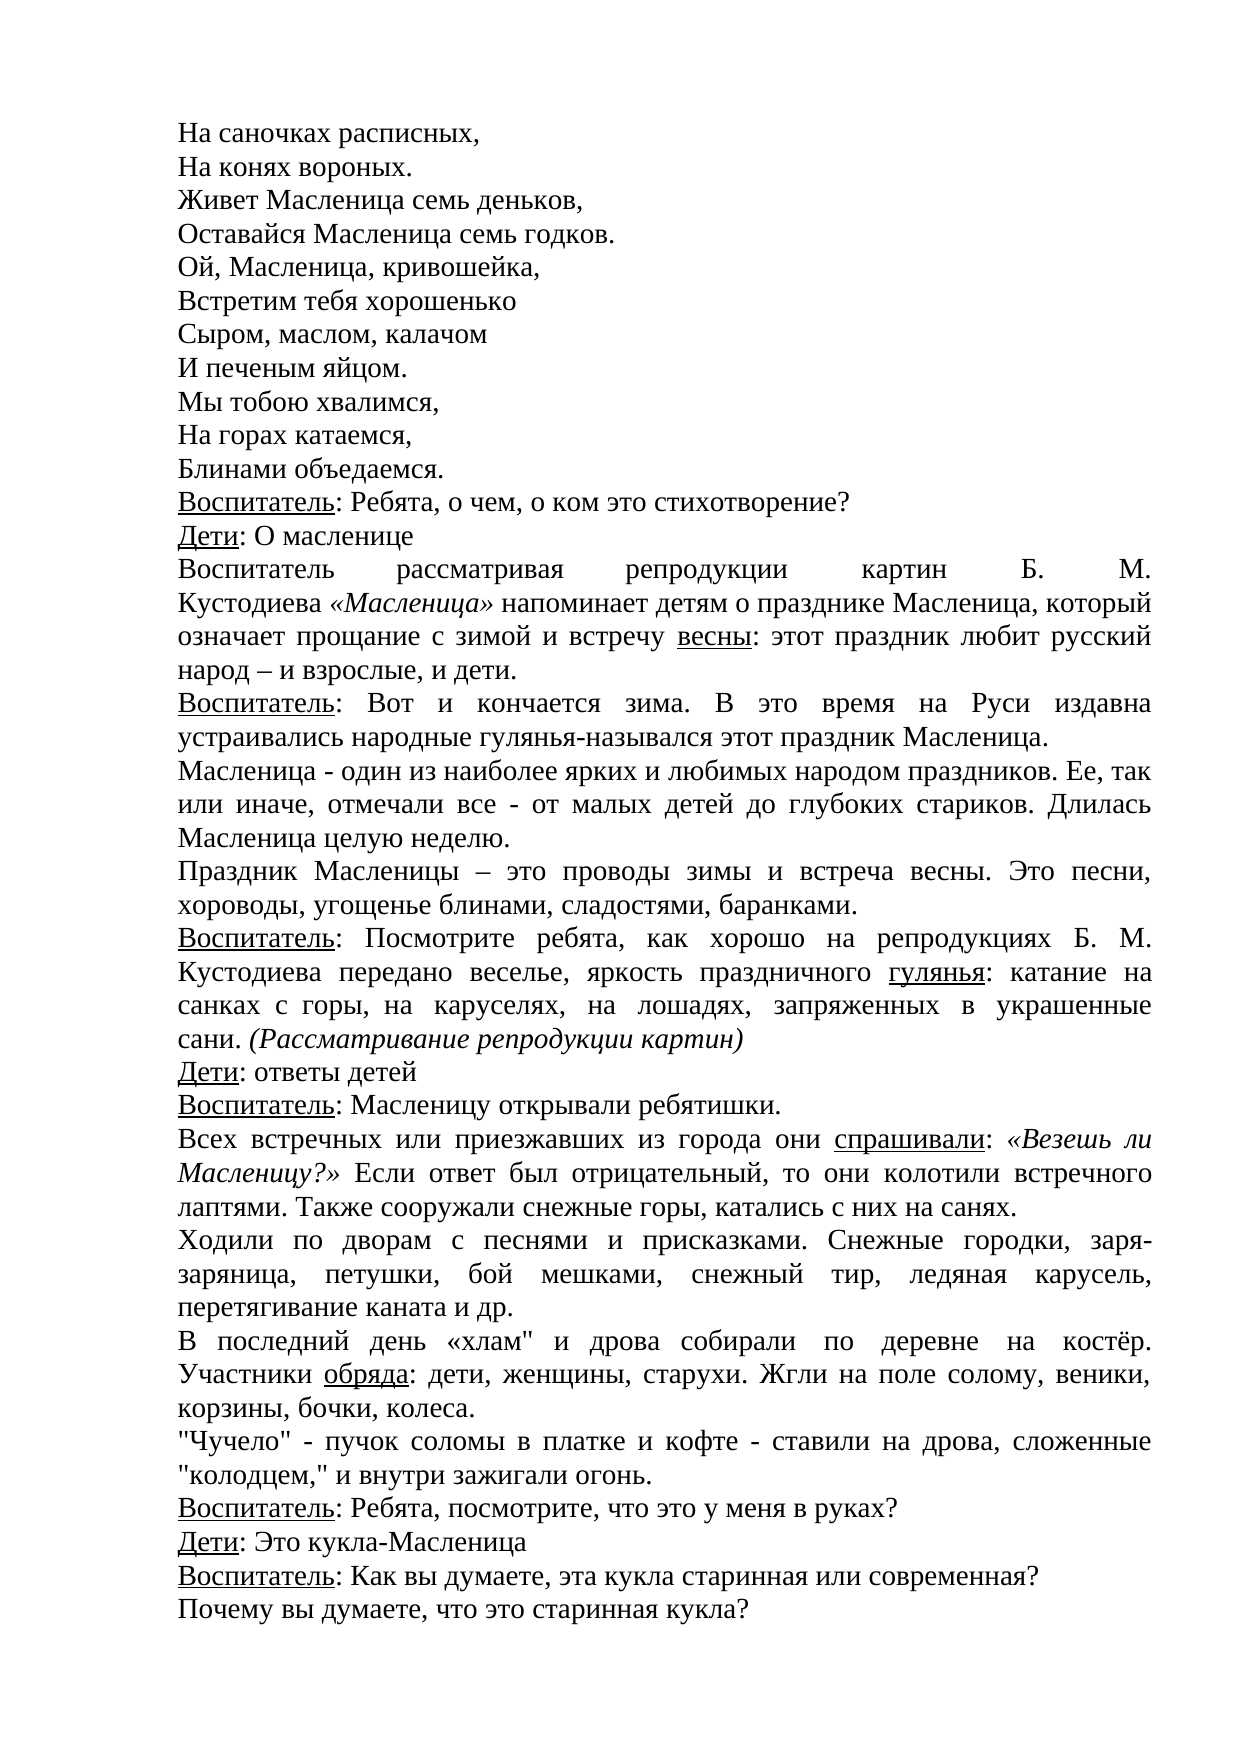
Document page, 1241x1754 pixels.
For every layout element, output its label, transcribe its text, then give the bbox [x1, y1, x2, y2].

text В последний день «хлам" и дрова собирали по деревне на костёр. Участники обряда: дети, женщины, старухи. Жгли на поле солому, веники, корзины, бочки, колеса. [177, 1323, 1152, 1423]
text Всех встречных или приезжавших из города они спрашивали: «Везешь ли Масленицу?» Если ответ был отрицательный, то они колотили встречного лаптями. Также сооружали снежные горы, катались с них на санях. [177, 1122, 1152, 1222]
text Живет Масленица семь деньков, Оставайся Масленица семь годков. Ой, Масленица, кривошейка, [177, 182, 617, 283]
text Встретим тебя хорошенько Сыром, маслом, калачом [177, 283, 518, 350]
text Воспитатель: Масленицу открывали ребятишки. [177, 1088, 1176, 1122]
text Масленица - один из наиболее ярких и любимых народом праздников. Ее, так или иначе, отмечали все - от малых детей до глубоких стариков. Длилась Масленица целую неделю. [177, 753, 1152, 853]
text Воспитатель рассматривая репродукции картин Б. М. Кустодиева «Масленица» напоминает детям о празднике Масленица, который означает прощание с зимой и встречу весны: этот праздник любит русский народ – и взрослые, и дети. [177, 551, 1152, 686]
text На саночках расписных, На конях вороных. [177, 115, 500, 182]
text Ходили по дворам с песнями и присказками. Снежные городки, заря- заряница, петушки, бой мешками, снежный тир, ледяная карусель, перетягивание каната и др. [177, 1222, 1152, 1323]
text Воспитатель: Ребята, посмотрите, что это у меня в руках? Дети: Это кукла-Масленица [177, 1491, 900, 1558]
text "Чучело" - пучок соломы в платке и кофте - ставили на дрова, сложенные "колодцем," и внутри зажигали огонь. [177, 1423, 1152, 1491]
text И печеным яйцом. Мы тобою хвалимся, На горах катаемся, Блинами объедаемся. [177, 350, 445, 484]
text Воспитатель: Как вы думаете, эта кукла старинная или современная? Почему вы думаете, что это старинная кукла? [177, 1558, 1041, 1625]
text Воспитатель: Посмотрите ребята, как хорошо на репродукциях Б. М. Кустодиева передано веселье, яркость праздничного гулянья: катание на санках с горы, на каруселях, на лошадях, запряженных в украшенные сани. (Рассматривание репродукции картин) [177, 920, 1152, 1054]
text Дети: ответы детей [177, 1054, 1176, 1088]
text Воспитатель: Ребята, о чем, о ком это стихотворение? Дети: О масленице [177, 484, 852, 551]
text Воспитатель: Вот и кончается зима. В это время на Руси издавна устраивались народные гулянья-назывался этот праздник Масленица. [177, 686, 1152, 753]
text Праздник Масленицы – это проводы зимы и встреча весны. Это песни, хороводы, угощенье блинами, сладостями, баранками. [177, 853, 1152, 920]
